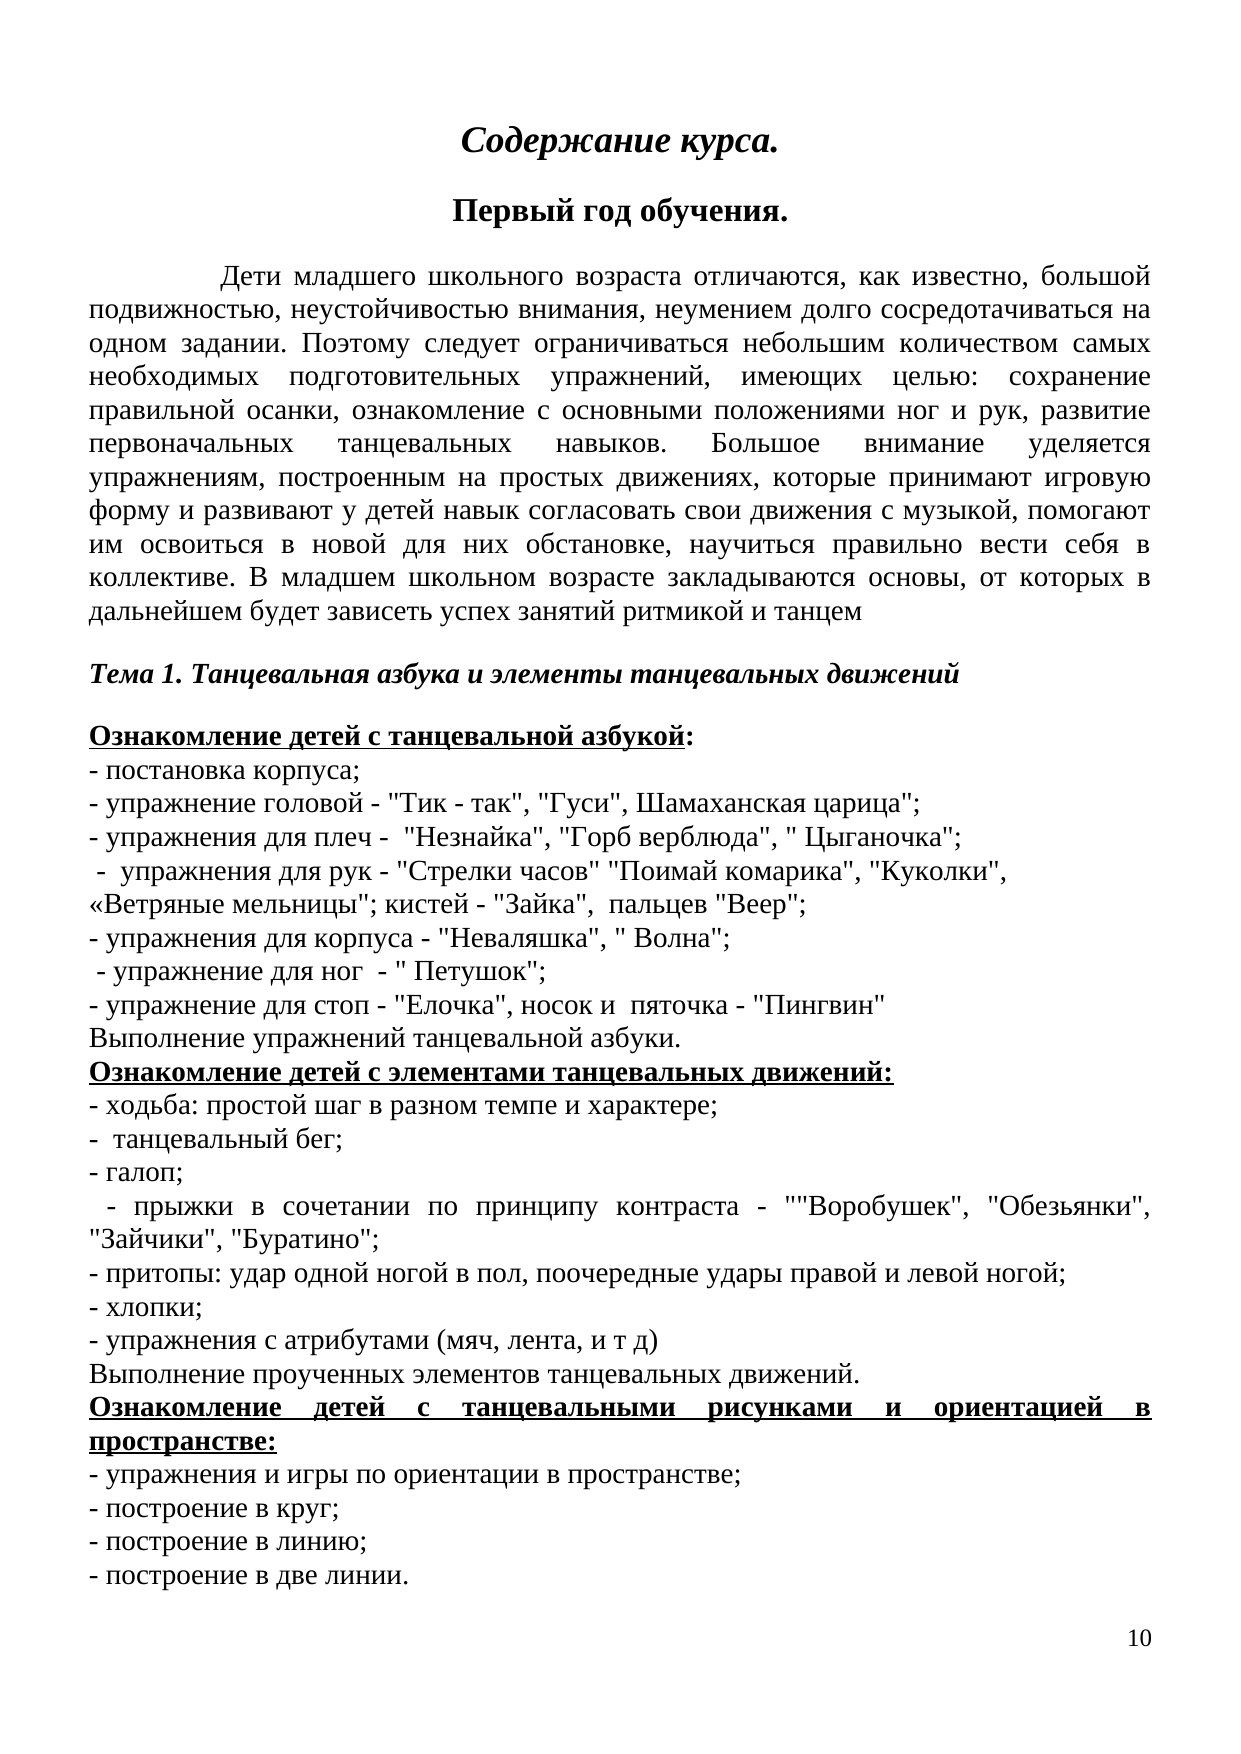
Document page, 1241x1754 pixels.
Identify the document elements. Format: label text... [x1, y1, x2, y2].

text - ходьба: простой шаг в разном темпе и характере; [89, 1087, 1152, 1121]
text Выполнение упражнений танцевальной азбуки. [89, 1020, 1152, 1054]
text Ознакомление детей с элементами танцевальных движений: [89, 1054, 1152, 1087]
text - упражнения для плеч - "Незнайка", "Горб верблюда", " Цыганочка"; [89, 819, 1152, 853]
text - построение в две линии. [89, 1557, 1152, 1591]
text - упражнения для корпуса - "Неваляшка", " Волна"; [89, 920, 1152, 953]
text - постановка корпуса; [89, 752, 1152, 786]
text - построение в линию; [89, 1523, 1152, 1557]
text Ознакомление детей с танцевальной азбукой: [89, 718, 1152, 752]
text - притопы: удар одной ногой в пол, поочередные удары правой и левой ногой; [89, 1255, 1152, 1289]
text Тема 1. Танцевальная азбука и элементы танцевальных движений [89, 656, 1152, 689]
text - галоп; [89, 1154, 1152, 1188]
text - упражнение головой - "Тик - так", "Гуси", Шамаханская царица"; [89, 786, 1152, 819]
text Дети младшего школьного возраста отличаются, как известно, большой подвижностью, неустойчивостью внимания, неумением долго сосредотачиваться на одном задании. Поэтому следует ограничиваться небольшим количеством самых необходимых подготовительных упражнений, имеющих целью: сохранение правильной осанки, ознакомление с основными положениями ног и рук, развитие первоначальных танцевальных навыков. Большое внимание уделяется упражнениям, построенным на простых движениях, которые принимают игровую форму и развивают у детей навык согласовать свои движения с музыкой, помогают им освоиться в новой для них обстановке, научиться правильно вести себя в коллективе. В младшем школьном возрасте закладываются основы, от которых в дальнейшем будет зависеть успех занятий ритмикой и танцем [89, 258, 1152, 627]
text - упражнения с атрибутами (мяч, лента, и т д) [89, 1322, 1152, 1356]
text - танцевальный бег; [89, 1121, 1152, 1154]
text Содержание курса. [89, 118, 1152, 161]
text - упражнения и игры по ориентации в пространстве; [89, 1456, 1152, 1490]
text Первый год обучения. [89, 190, 1152, 228]
text «Ветряные мельницы"; кистей - "Зайка", пальцев "Веер"; [89, 886, 1152, 920]
text Ознакомление детей с танцевальными рисунками и ориентацией в пространстве: [89, 1389, 1152, 1418]
text - прыжки в сочетании по принципу контраста - ""Воробушек", "Обезьянки", "Зайчики", "Буратино"; [89, 1188, 1152, 1255]
text - упражнение для стоп - "Елочка", носок и пяточка - "Пингвин" [89, 987, 1152, 1020]
text Ознакомление детей с танцевальными рисунками и ориентацией в пространстве: [89, 1420, 1152, 1456]
text - хлопки; [89, 1289, 1152, 1322]
text - упражнения для рук - "Стрелки часов" "Поимай комарика", "Куколки", [89, 853, 1152, 886]
text - упражнение для ног - " Петушок"; [89, 953, 1152, 987]
text - построение в круг; [89, 1490, 1152, 1523]
text Выполнение проученных элементов танцевальных движений. [89, 1356, 1152, 1389]
